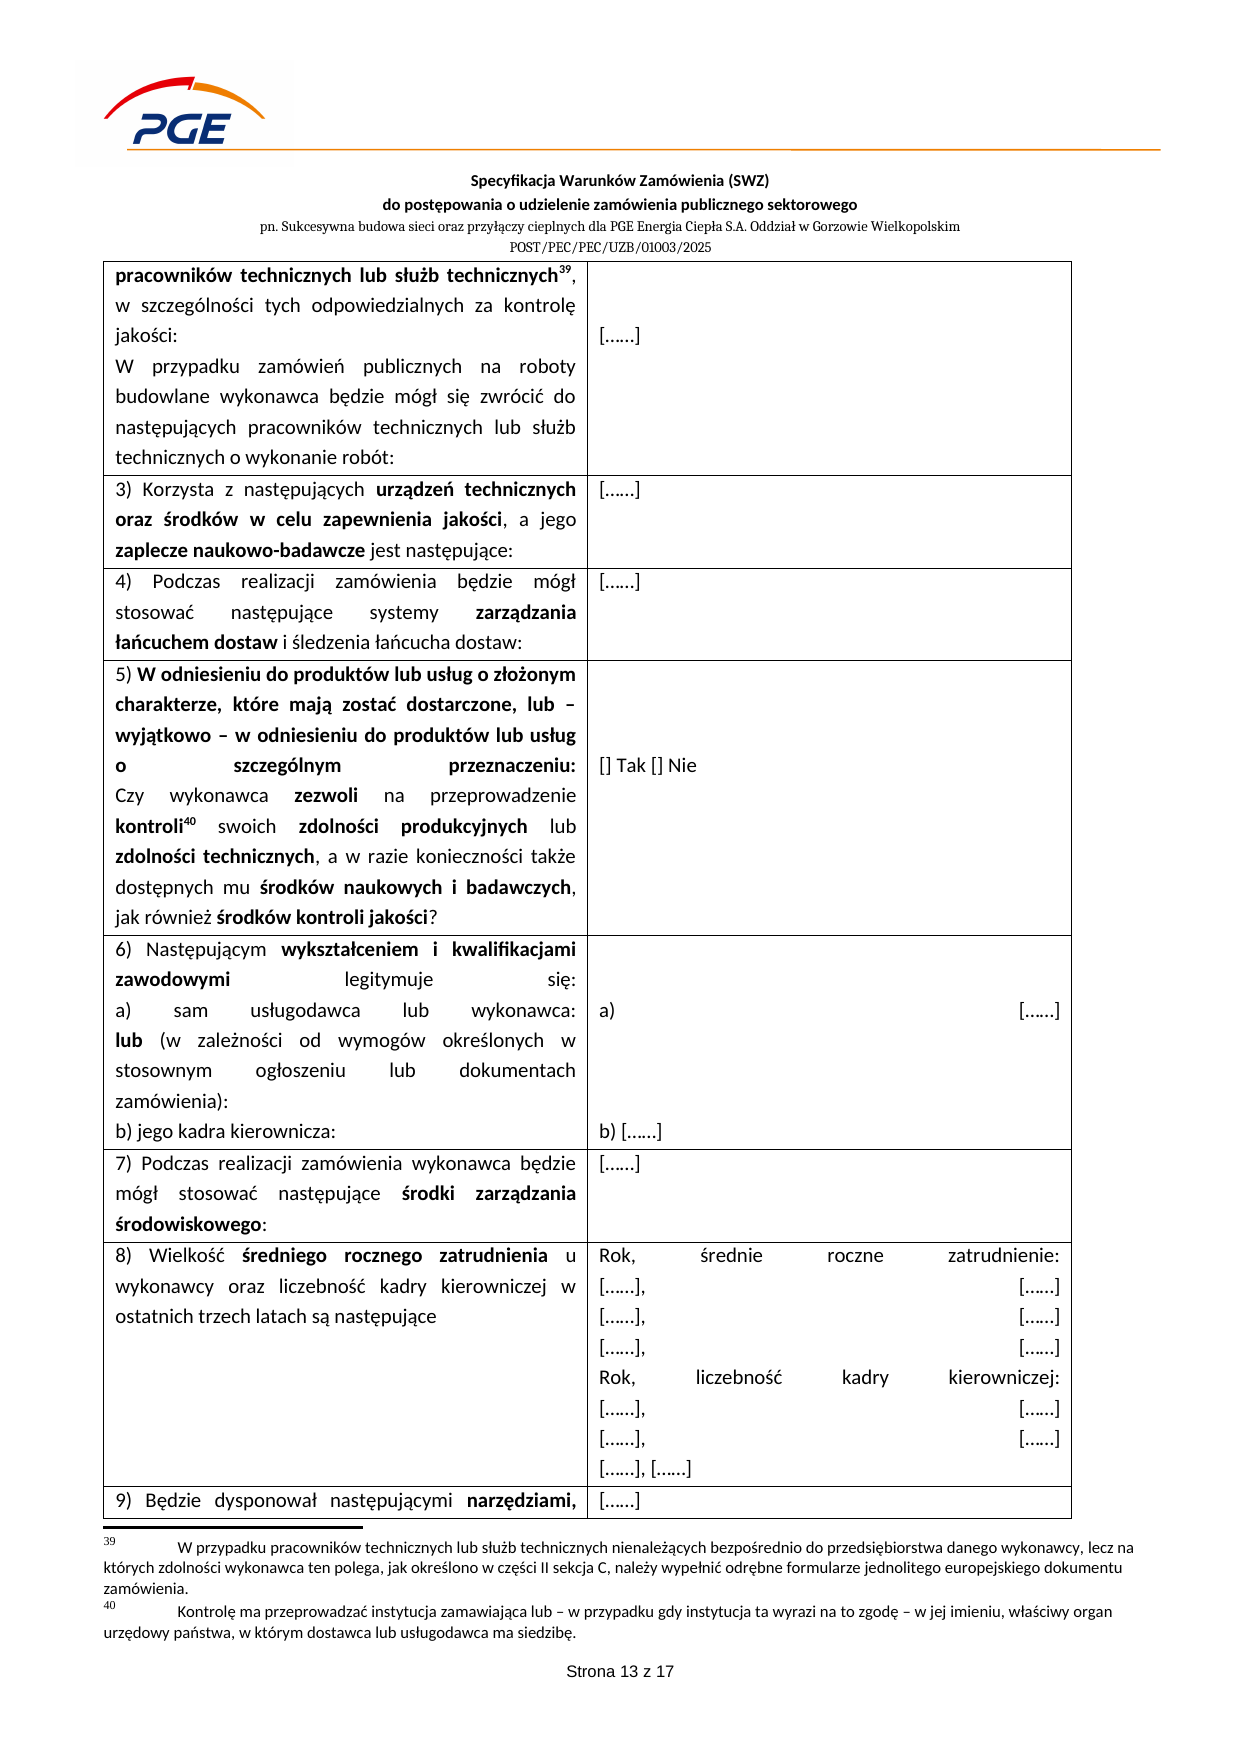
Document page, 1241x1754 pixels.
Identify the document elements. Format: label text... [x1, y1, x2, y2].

table_cell a) [……] b) [……] [588, 936, 1071, 1149]
table_cell [……] [588, 476, 1071, 567]
table_cell [……] [588, 1150, 1071, 1242]
table_cell 7) Podczas realizacji zamówienia wykonawca będzie mógł stosować następujące środki zarządzania środowiskowego: [104, 1150, 587, 1242]
picture [75, 60, 294, 167]
table_cell [……] [……] [588, 262, 1071, 475]
table_cell 5) W odniesieniu do produktów lub usług o złożonym charakterze, które mają zostać dostarczone, lub – wyjątkowo – w odniesieniu do produktów lub usług o szczególnym przeznaczeniu: Czy wykonawca zezwoli na przeprowadzenie kontroli swoich zdolności produkcyjnych lub zdolności technicznych, a w razie konieczności także dostępnych mu środków naukowych i badawczych, jak również środków kontroli jakości? [104, 661, 587, 935]
table_cell 8) Wielkość średniego rocznego zatrudnienia u wykonawcy oraz liczebność kadry kierowniczej w ostatnich trzech latach są następujące [104, 1243, 587, 1486]
table_cell 9) Będzie dysponował następującymi narzędziami, wyposażeniem zakładu i urządzeniami technicznymi na potrzeby realizacji zamówienia: [104, 1487, 587, 1518]
table_cell Rok, średnie roczne zatrudnienie: [……], [……] [……], [……] [……], [……] Rok, liczebność kadry kierowniczej: [……], [……] [……], [……] [……], [……] [588, 1243, 1071, 1486]
table_cell 4) Podczas realizacji zamówienia będzie mógł stosować następujące systemy zarządzania łańcuchem dostaw i śledzenia łańcucha dostaw: [104, 569, 587, 660]
table_cell 6) Następującym wykształceniem i kwalifikacjami zawodowymi legitymuje się: a) sam usługodawca lub wykonawca: lub (w zależności od wymogów określonych w stosownym ogłoszeniu lub dokumentach zamówienia): b) jego kadra kierownicza: [104, 936, 587, 1149]
table_cell [……] [588, 1487, 1071, 1518]
table_cell 3) Korzysta z następujących urządzeń technicznych oraz środków w celu zapewnienia jakości, a jego zaplecze naukowo-badawcze jest następujące: [104, 476, 587, 567]
table_cell [……] [588, 569, 1071, 660]
table_cell [] Tak [] Nie [588, 661, 1071, 935]
